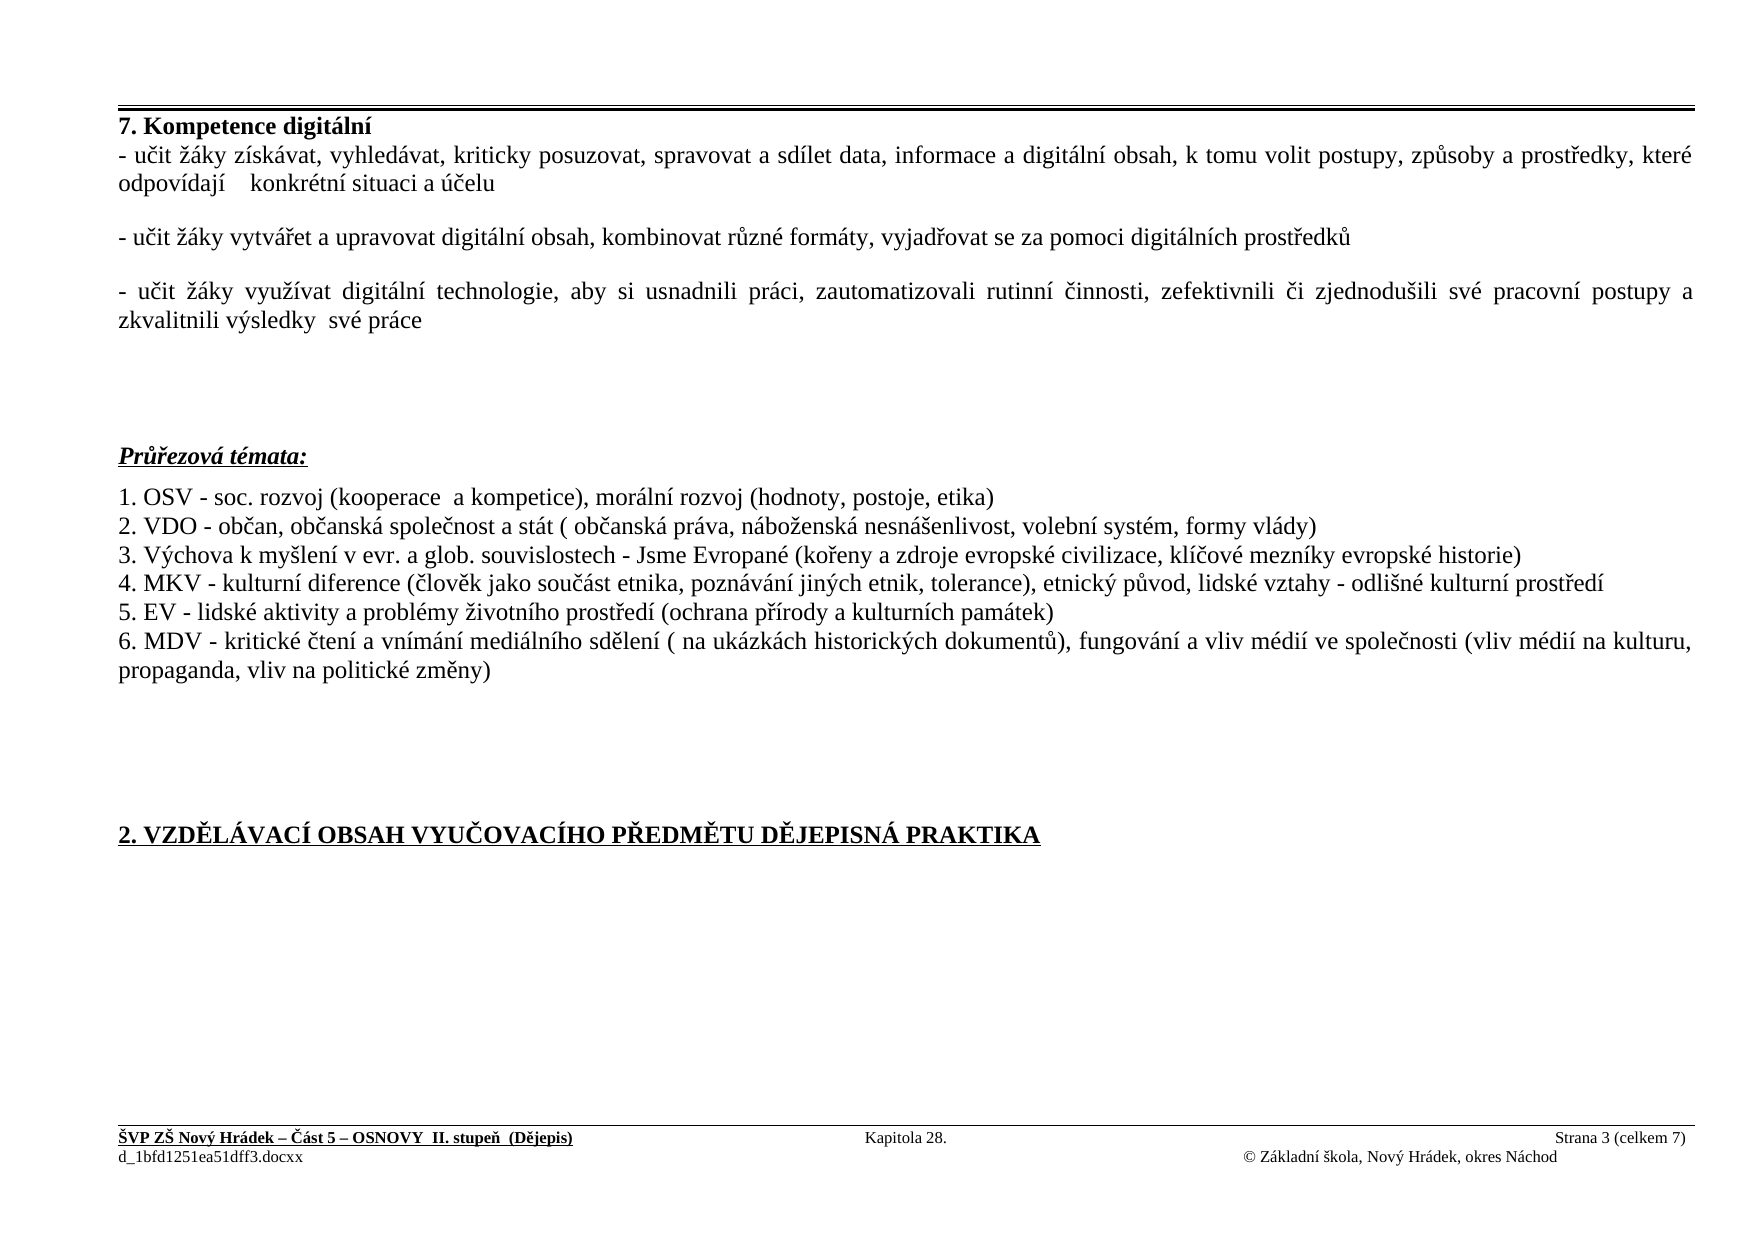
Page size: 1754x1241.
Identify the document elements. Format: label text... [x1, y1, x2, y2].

text 1. OSV - soc. rozvoj (kooperace a kompetice), morální rozvoj (hodnoty, postoje, etika) [118, 482, 1695, 511]
text - učit žáky získávat, vyhledávat, kriticky posuzovat, spravovat a sdílet data, informace a digitální obsah, k tomu volit postupy, způsoby a prostředky, které odpovídají konkrétní situaci a účelu [118, 140, 1695, 197]
text 5. EV - lidské aktivity a problémy životního prostředí (ochrana přírody a kulturních památek) [118, 597, 1695, 626]
text 7. Kompetence digitální [118, 111, 1695, 140]
text 6. MDV - kritické čtení a vnímání mediálního sdělení ( na ukázkách historických dokumentů), fungování a vliv médií ve společnosti (vliv médií na kulturu, propaganda, vliv na politické změny) [118, 626, 1695, 683]
text 3. Výchova k myšlení v evr. a glob. souvislostech - Jsme Evropané (kořeny a zdroje evropské civilizace, klíčové mezníky evropské historie) [118, 540, 1695, 568]
text 4. MKV - kulturní diference (člověk jako součást etnika, poznávání jiných etnik, tolerance), etnický původ, lidské vztahy - odlišné kulturní prostředí [118, 568, 1695, 597]
text 2. VDO - občan, občanská společnost a stát ( občanská práva, náboženská nesnášenlivost, volební systém, formy vlády) [118, 511, 1695, 540]
text - učit žáky vytvářet a upravovat digitální obsah, kombinovat různé formáty, vyjadřovat se za pomoci digitálních prostředků [118, 222, 1695, 251]
subtitle 2. Vzdělávací obsah vyučovacího předmětu dějepisná praktika [118, 820, 1695, 848]
text - učit žáky využívat digitální technologie, aby si usnadnili práci, zautomatizovali rutinní činnosti, zefektivnili či zjednodušili své pracovní postupy a zkvalitnili výsledky své práce [118, 276, 1695, 333]
text Průřezová témata: [118, 441, 1695, 470]
